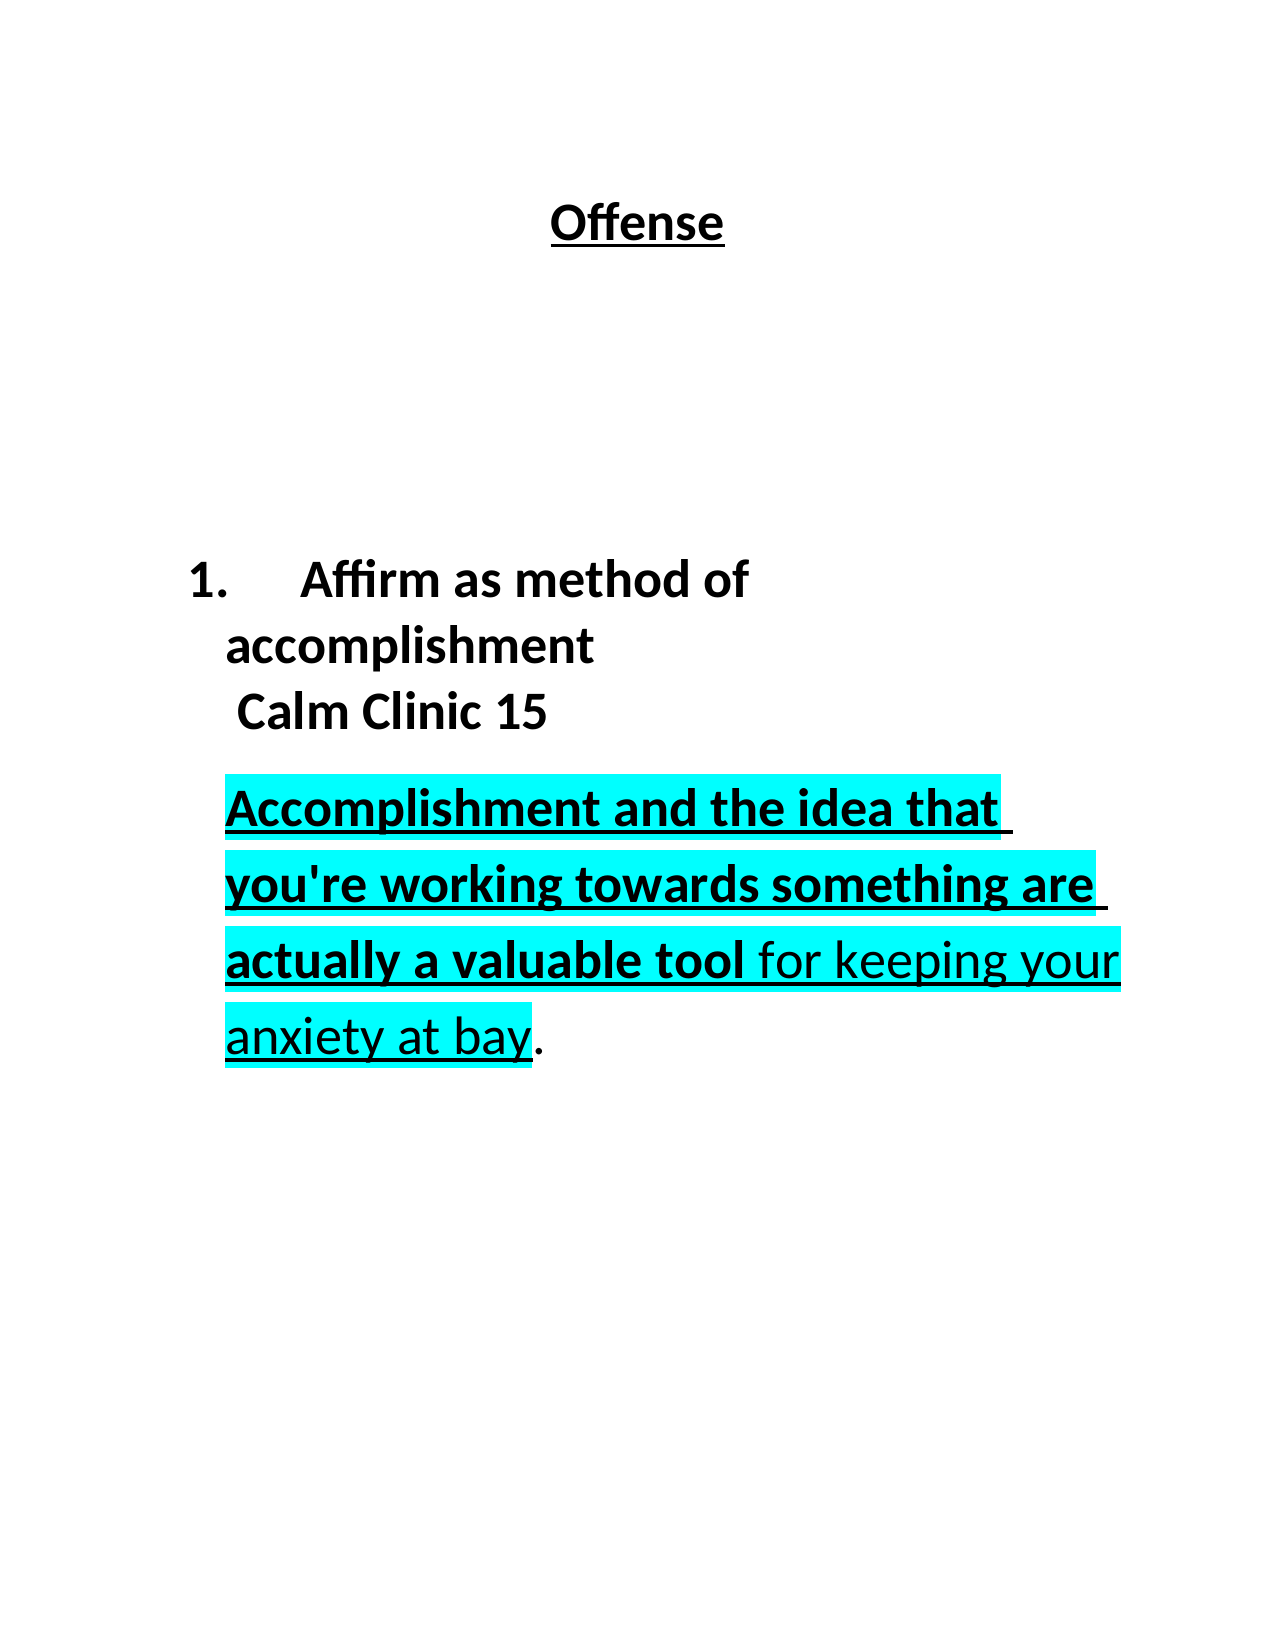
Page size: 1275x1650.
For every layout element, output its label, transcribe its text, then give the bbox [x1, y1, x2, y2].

text Calm Clinic 15 [225, 677, 1125, 743]
text Accomplishment and the idea that you're working towards something are actually a valuable tool for keeping your anxiety at bay. [225, 774, 1125, 1068]
list Affirm as method of accomplishment [187, 545, 1125, 677]
subtitle Offense [150, 187, 1125, 254]
